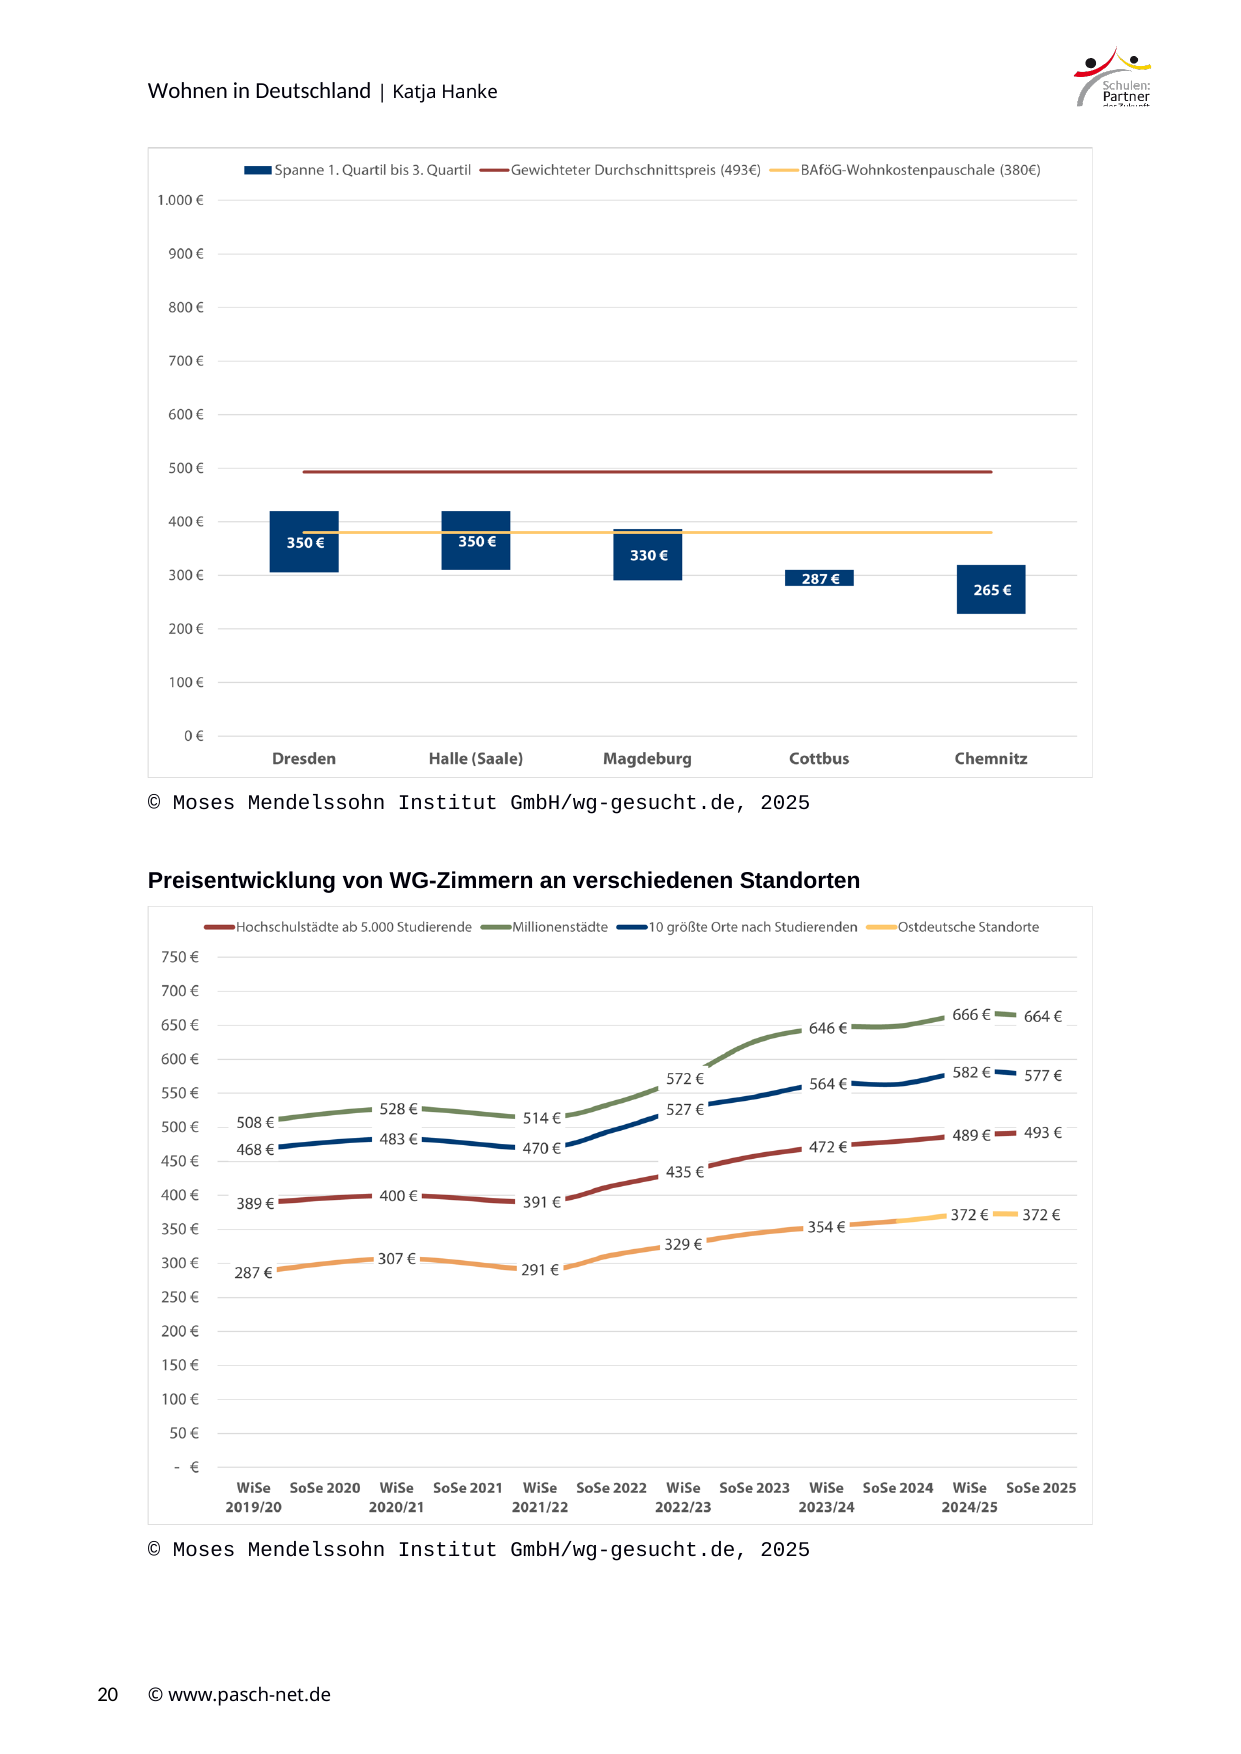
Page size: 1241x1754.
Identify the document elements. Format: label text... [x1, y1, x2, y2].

text © Moses Mendelssohn Institut GmbH/wg-gesucht.de, 2025 [148, 792, 1092, 815]
text © Moses Mendelssohn Institut GmbH/wg-gesucht.de, 2025 [148, 1539, 1092, 1562]
picture [147, 147, 1093, 778]
text Preisentwicklung von WG-Zimmern an verschiedenen Standorten [148, 867, 1092, 893]
picture [1072, 46, 1151, 106]
picture [147, 906, 1093, 1525]
